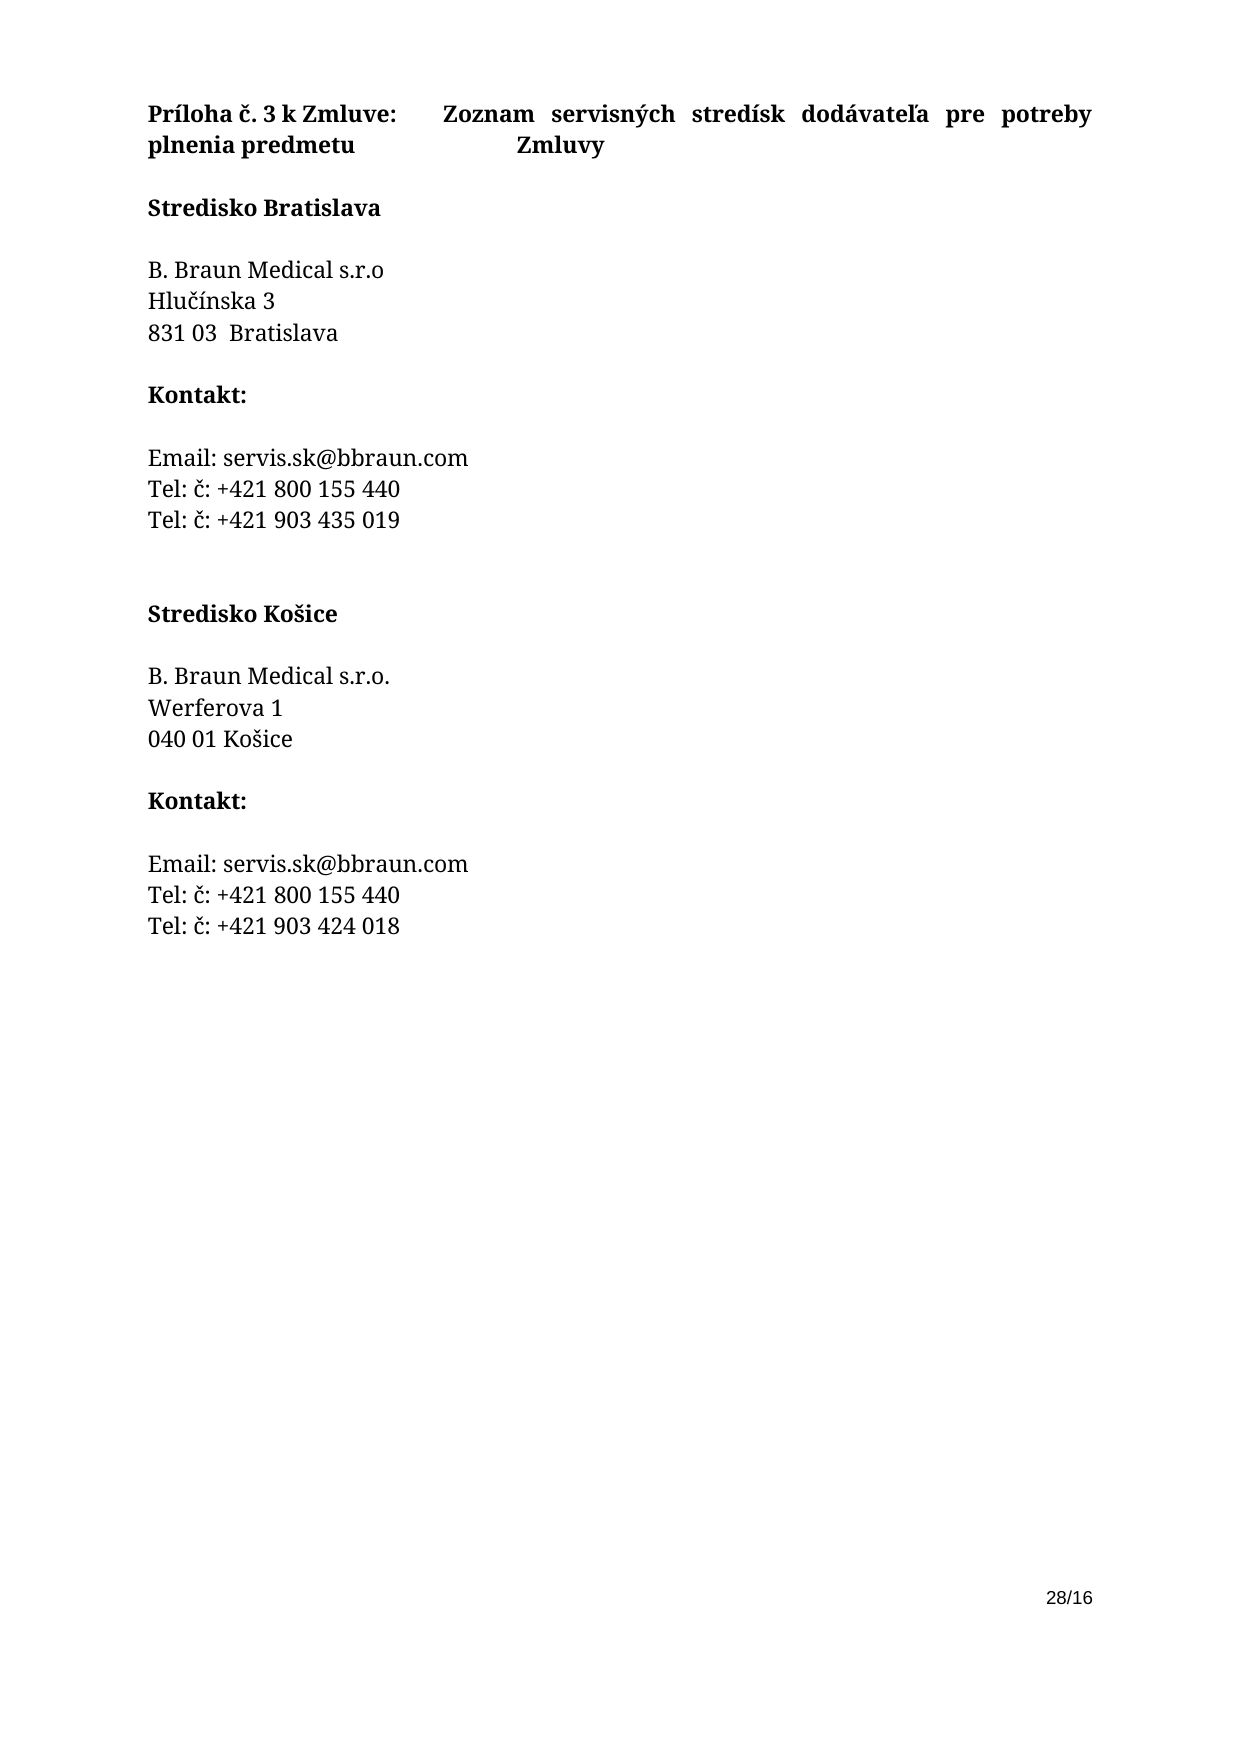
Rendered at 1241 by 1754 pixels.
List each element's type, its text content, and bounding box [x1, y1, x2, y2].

text Kontakt: [148, 379, 1092, 410]
text B. Braun Medical s.r.o [148, 254, 1092, 285]
text 831 03 Bratislava [148, 317, 1092, 348]
text Tel: č: +421 800 155 440 [148, 879, 1092, 910]
text Hlučínska 3 [148, 285, 1092, 317]
text Stredisko Košice [148, 598, 1092, 629]
text Kontakt: [148, 785, 1092, 817]
text B. Braun Medical s.r.o. [148, 660, 1092, 692]
text 040 01 Košice [148, 723, 1092, 754]
text Email: servis.sk@bbraun.com [148, 442, 1092, 473]
text Tel: č: +421 903 424 018 [148, 910, 1092, 942]
text Tel: č: +421 903 435 019 [148, 504, 1092, 535]
text Werferova 1 [148, 692, 1092, 723]
text Príloha č. 3 k Zmluve: Zoznam servisných stredísk dodávateľa pre potreby plnenia predmetu Zmluvy [148, 98, 1092, 160]
text Tel: č: +421 800 155 440 [148, 473, 1092, 504]
text Email: servis.sk@bbraun.com [148, 848, 1092, 879]
text Stredisko Bratislava [148, 192, 1092, 223]
